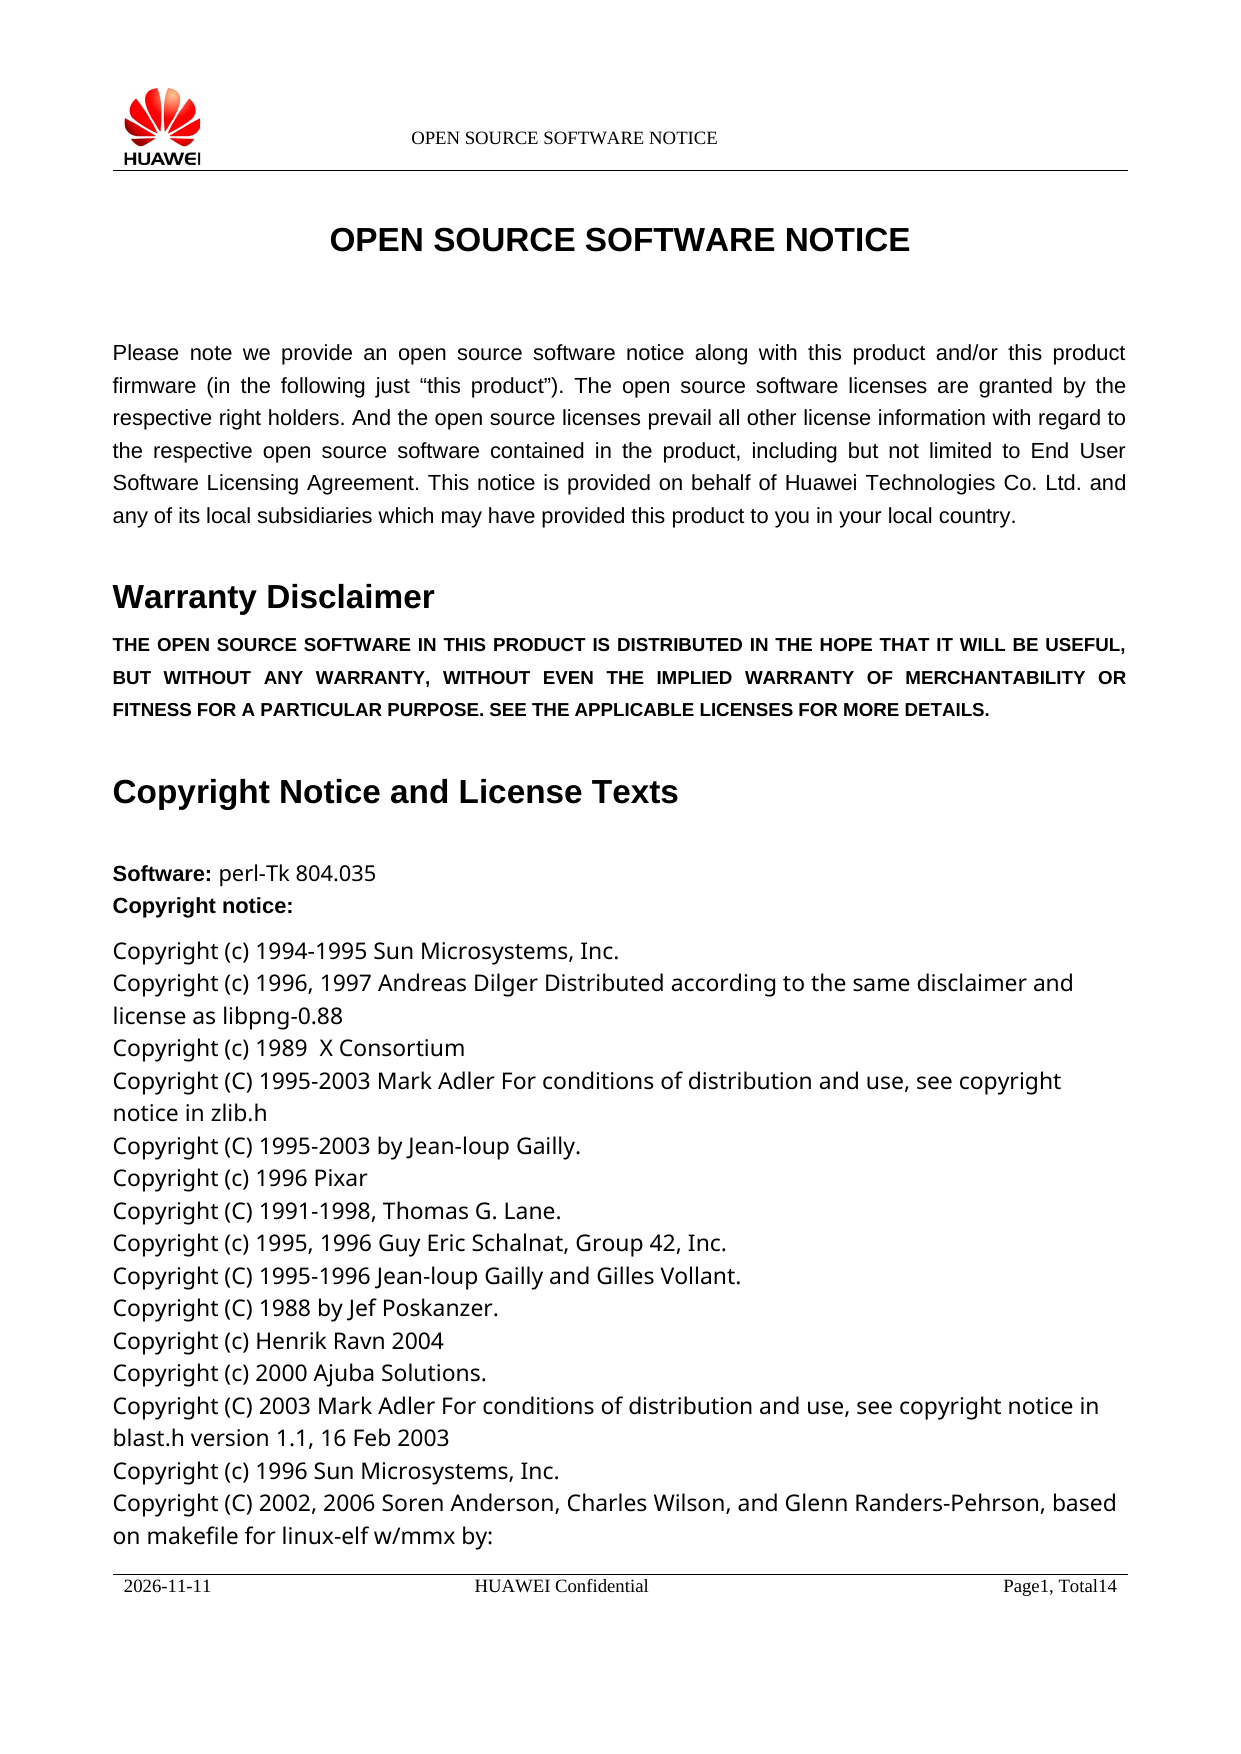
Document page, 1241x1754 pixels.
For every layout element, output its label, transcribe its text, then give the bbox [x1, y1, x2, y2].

text Copyright Notice and License Texts [112, 759, 1128, 824]
picture [124, 88, 201, 165]
text The open source software in this product is distributed in the hope that it will be useful, but WITHOUT ANY WARRANTY, without even the implied warranty of MERCHANTABILITY or FITNESS FOR A PARTICULAR PURPOSE. See the applicable licenses for more details. [112, 629, 1128, 726]
text OPEN SOURCE SOFTWARE NOTICE [112, 206, 1128, 271]
title Software: perl-Tk 804.035 [112, 856, 1128, 889]
text Copyright (c) 1994-1995 Sun Microsystems, Inc. Copyright (c) 1996, 1997 Andreas Dilger Distributed according to the same disclaimer and license as libpng-0.88 [112, 934, 1128, 1031]
text Copyright notice: [112, 889, 1128, 921]
text Warranty Disclaimer [112, 564, 1128, 629]
text Please note we provide an open source software notice along with this product and/or this product firmware (in the following just “this product”). The open source software licenses are granted by the respective right holders. And the open source licenses prevail all other license information with regard to the respective open source software contained in the product, including but not limited to End User Software Licensing Agreement. This notice is provided on behalf of Huawei Technologies Co. Ltd. and any of its local subsidiaries which may have provided this product to you in your local country. [112, 336, 1128, 531]
